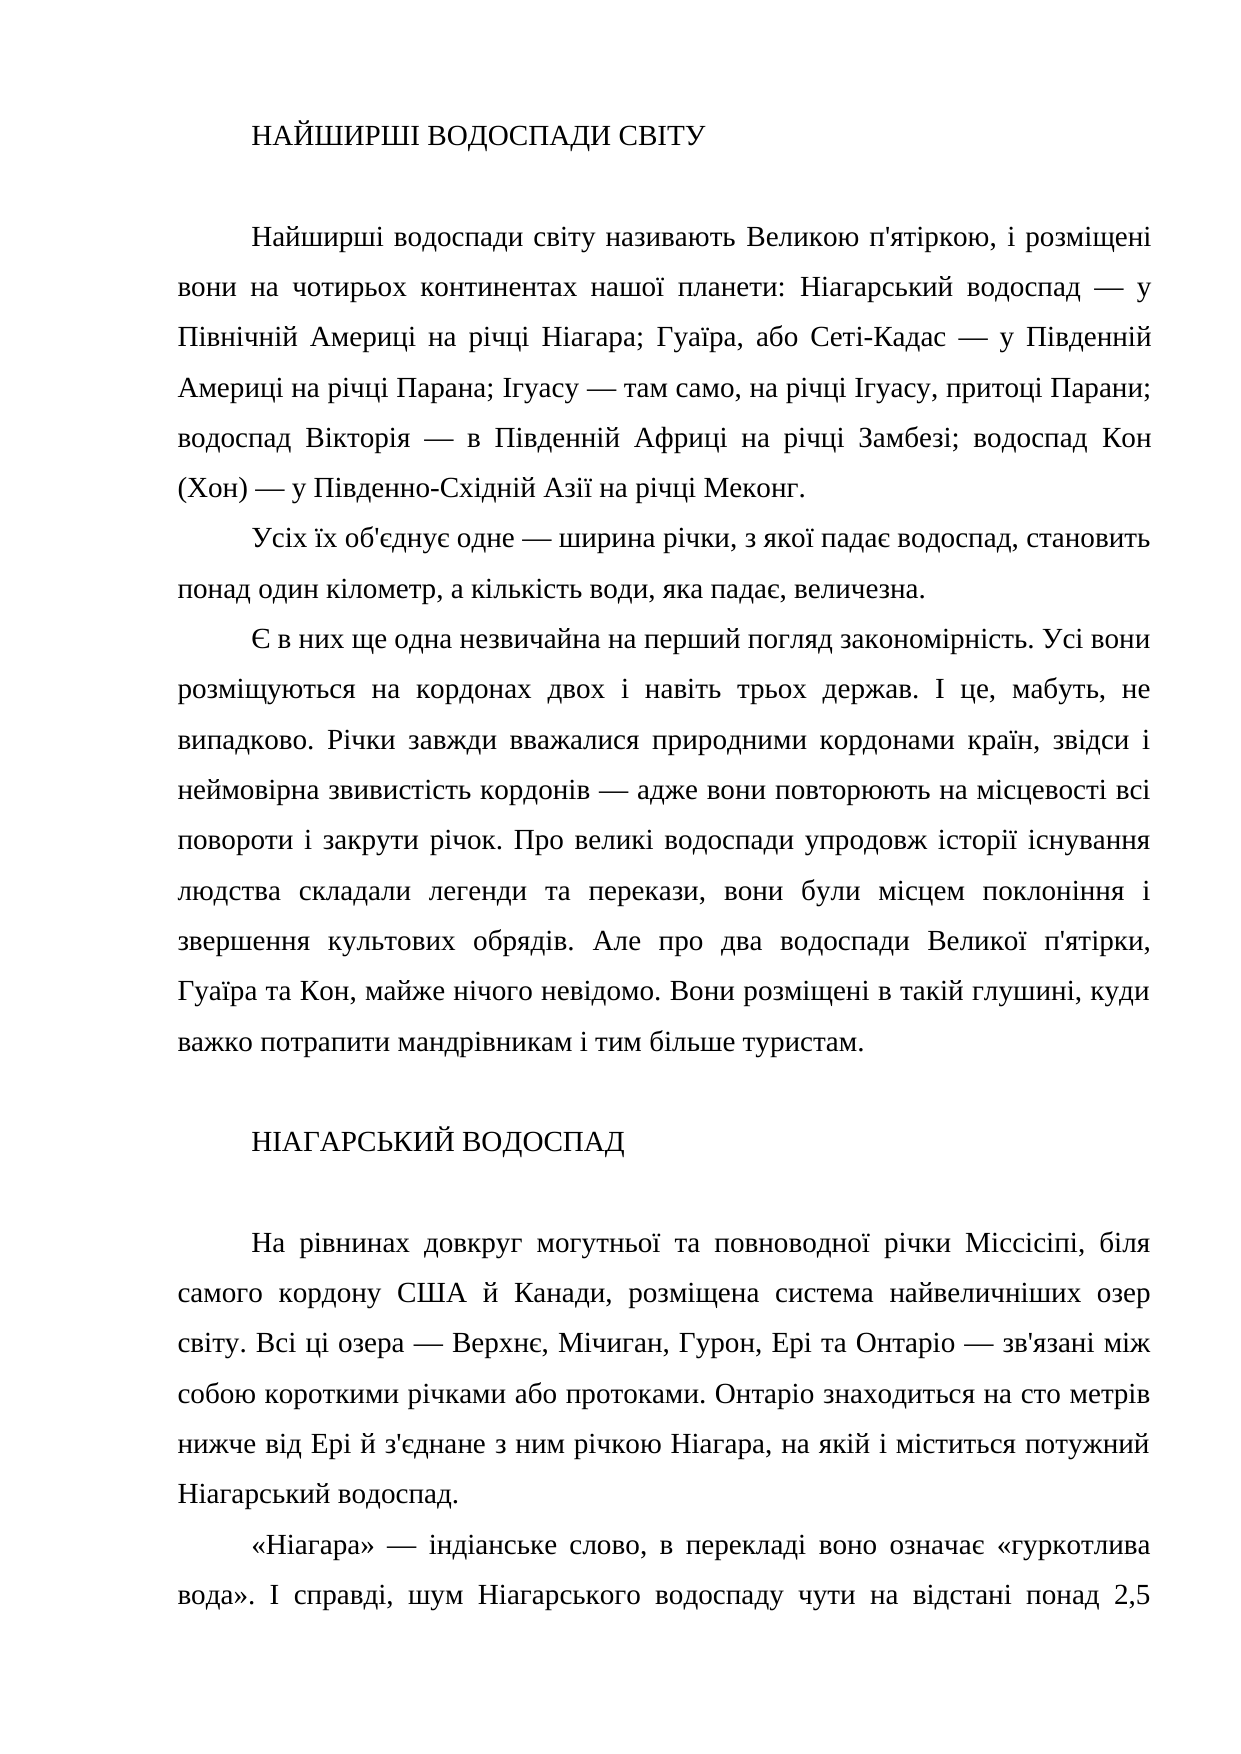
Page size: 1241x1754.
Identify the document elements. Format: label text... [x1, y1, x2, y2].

text Усіх їх об'єднує одне — ширина річки, з якої падає водоспад, становить понад один кілометр, а кількість води, яка падає, величезна. [177, 521, 1152, 604]
text На рівнинах довкруг могутньої та повноводної річки Міссісіпі, біля самого кордону США й Канади, розміщена система найвеличніших озер світу. Всі ці озера — Верхнє, Мічиган, Гурон, Ері та Онтаріо — зв'язані між собою короткими річками або протоками. Онтаріо знаходиться на сто метрів нижче від Ері й з'єднане з ним річкою Ніагара, на якій і міститься потужний Ніагарський водоспад. [177, 1225, 1152, 1510]
text Найширші водоспади світу називають Великою п'ятіркою, і розміщені вони на чотирьох континентах нашої планети: Ніагарський водоспад — у Північній Америці на річці Ніагара; Гуаїра, або Сеті-Кадас — у Південній Америці на річці Парана; Ігуасу — там само, на річці Ігуасу, притоці Парани; водоспад Вікторія — в Південній Африці на річці Замбезі; водоспад Кон (Хон) — у Південно-Східній Азії на річці Меконг. [177, 219, 1152, 504]
text НАЙШИРШІ ВОДОСПАДИ СВІТУ [177, 118, 1152, 152]
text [177, 1527, 1152, 1611]
text НІАГАРСЬКИЙ ВОДОСПАД [177, 1124, 1152, 1158]
text Є в них ще одна незвичайна на перший погляд закономірність. Усі вони розміщуються на кордонах двох і навіть трьох держав. І це, мабуть, не випадково. Річки завжди вважалися природними кордонами країн, звідси і неймовірна звивистість кордонів — адже вони повторюють на місцевості всі повороти і закрути річок. Про великі водоспади упродовж історії існування людства складали легенди та перекази, вони були місцем поклоніння і звершення культових обрядів. Але про два водоспади Великої п'ятірки, Гуаїра та Кон, майже нічого невідомо. Вони розміщені в такій глушині, куди важко потрапити мандрівникам і тим більше туристам. [177, 621, 1152, 1057]
